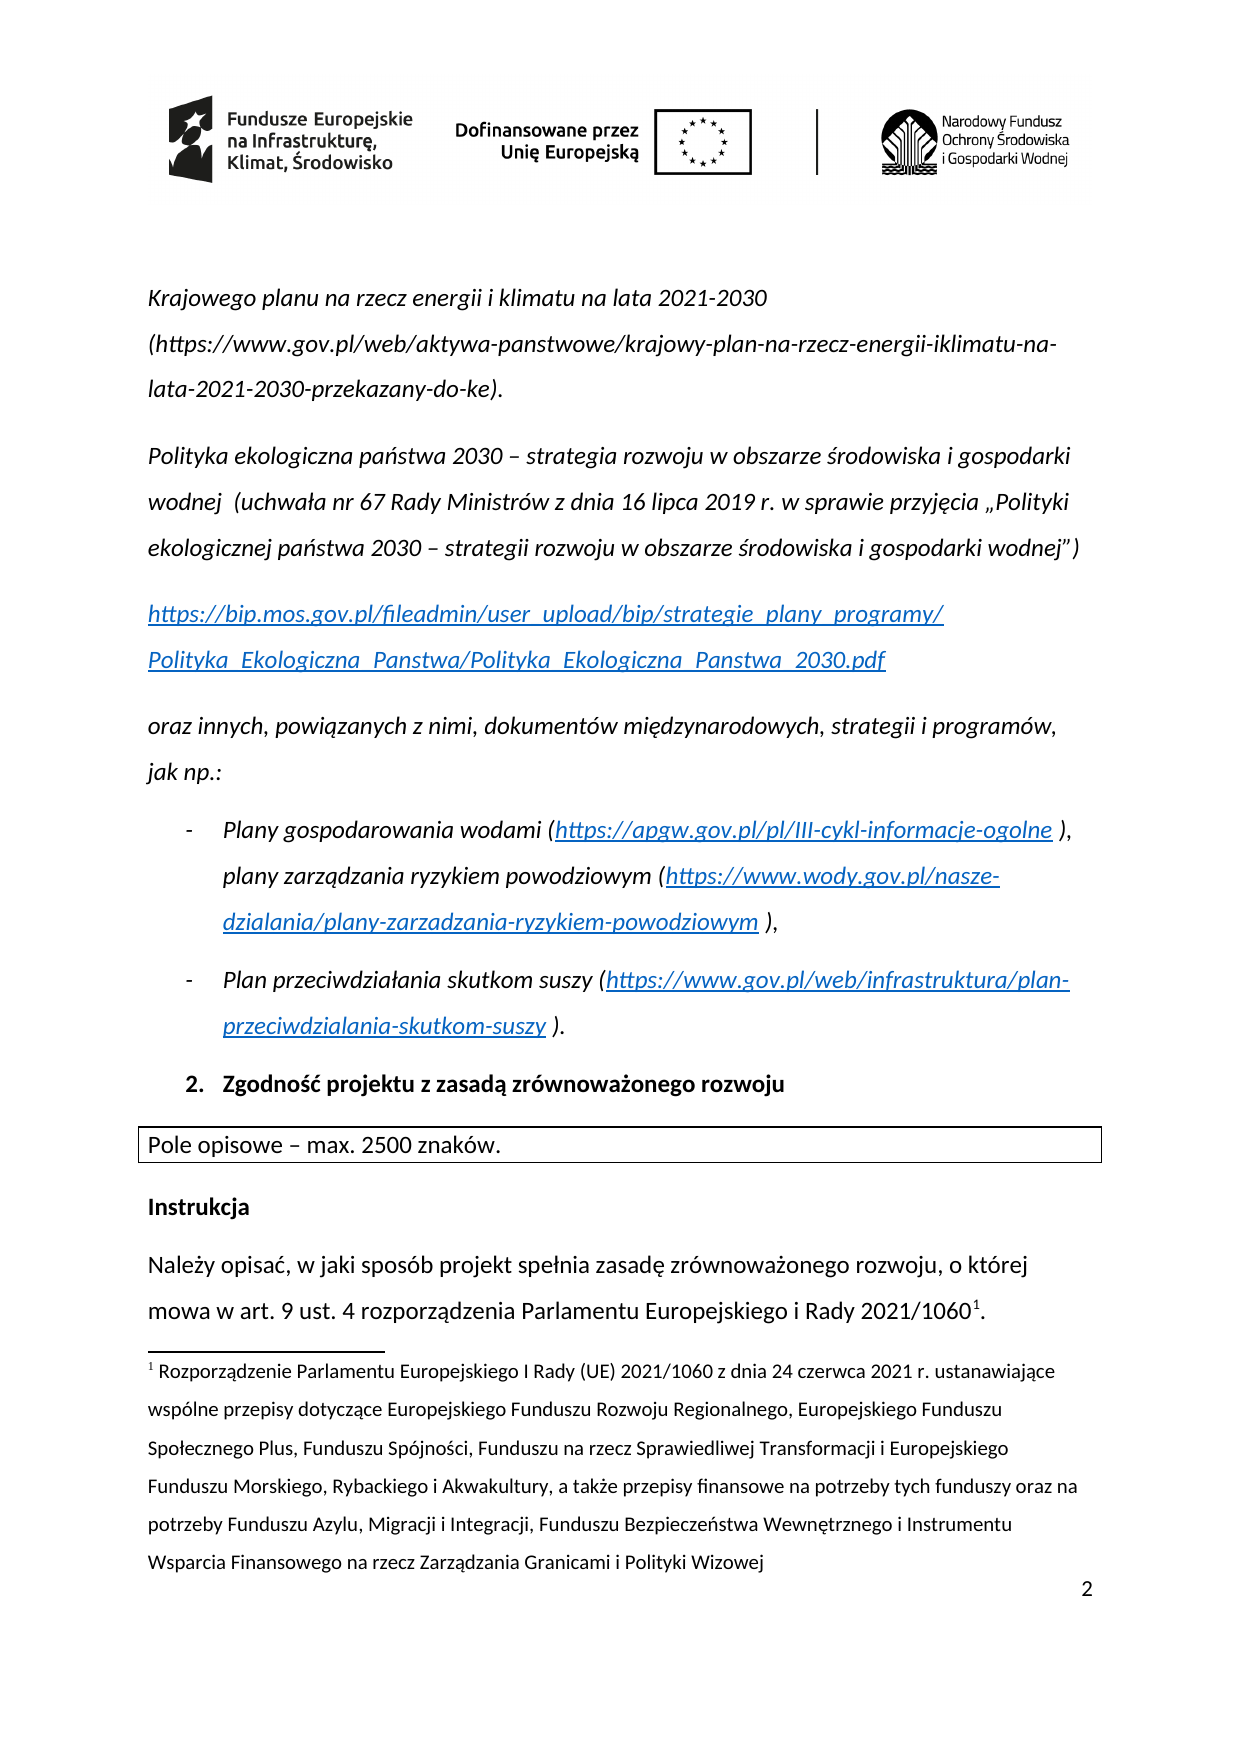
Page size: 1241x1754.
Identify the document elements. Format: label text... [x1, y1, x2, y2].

text Pole opisowe – max. 2500 znaków. [139, 1128, 1101, 1162]
list Zgodność projektu z zasadą zrównoważonego rozwoju [185, 1068, 1093, 1099]
picture [147, 73, 1093, 205]
list Plan przeciwdziałania skutkom suszy (https://www.gov.pl/web/infrastruktura/plan-przeciwdzialania-skutkom-suszy ). [185, 964, 1093, 1040]
text oraz innych, powiązanych z nimi, dokumentów międzynarodowych, strategii i programów, jak np.: [148, 711, 1093, 787]
text https://bip.mos.gov.pl/fileadmin/user_upload/bip/strategie_plany_programy/Polityka_Ekologiczna_Panstwa/Polityka_Ekologiczna_Panstwa_2030.pdf [148, 598, 1093, 674]
text Krajowego planu na rzecz energii i klimatu na lata 2021-2030 (https://www.gov.pl/web/aktywa-panstwowe/krajowy-plan-na-rzecz-energii-iklimatu-na-lata-2021-2030-przekazany-do-ke). [148, 282, 1093, 404]
list Plany gospodarowania wodami (https://apgw.gov.pl/pl/III-cykl-informacje-ogolne ), plany zarządzania ryzykiem powodziowym (https://www.wody.gov.pl/nasze-dzialania/plany-zarzadzania-ryzykiem-powodziowym ), [185, 814, 1093, 936]
text Polityka ekologiczna państwa 2030 – strategia rozwoju w obszarze środowiska i gospodarki wodnej (uchwała nr 67 Rady Ministrów z dnia 16 lipca 2019 r. w sprawie przyjęcia „Polityki ekologicznej państwa 2030 – strategii rozwoju w obszarze środowiska i gospodarki wodnej”) [148, 440, 1093, 562]
text Instrukcja [148, 1191, 1093, 1221]
